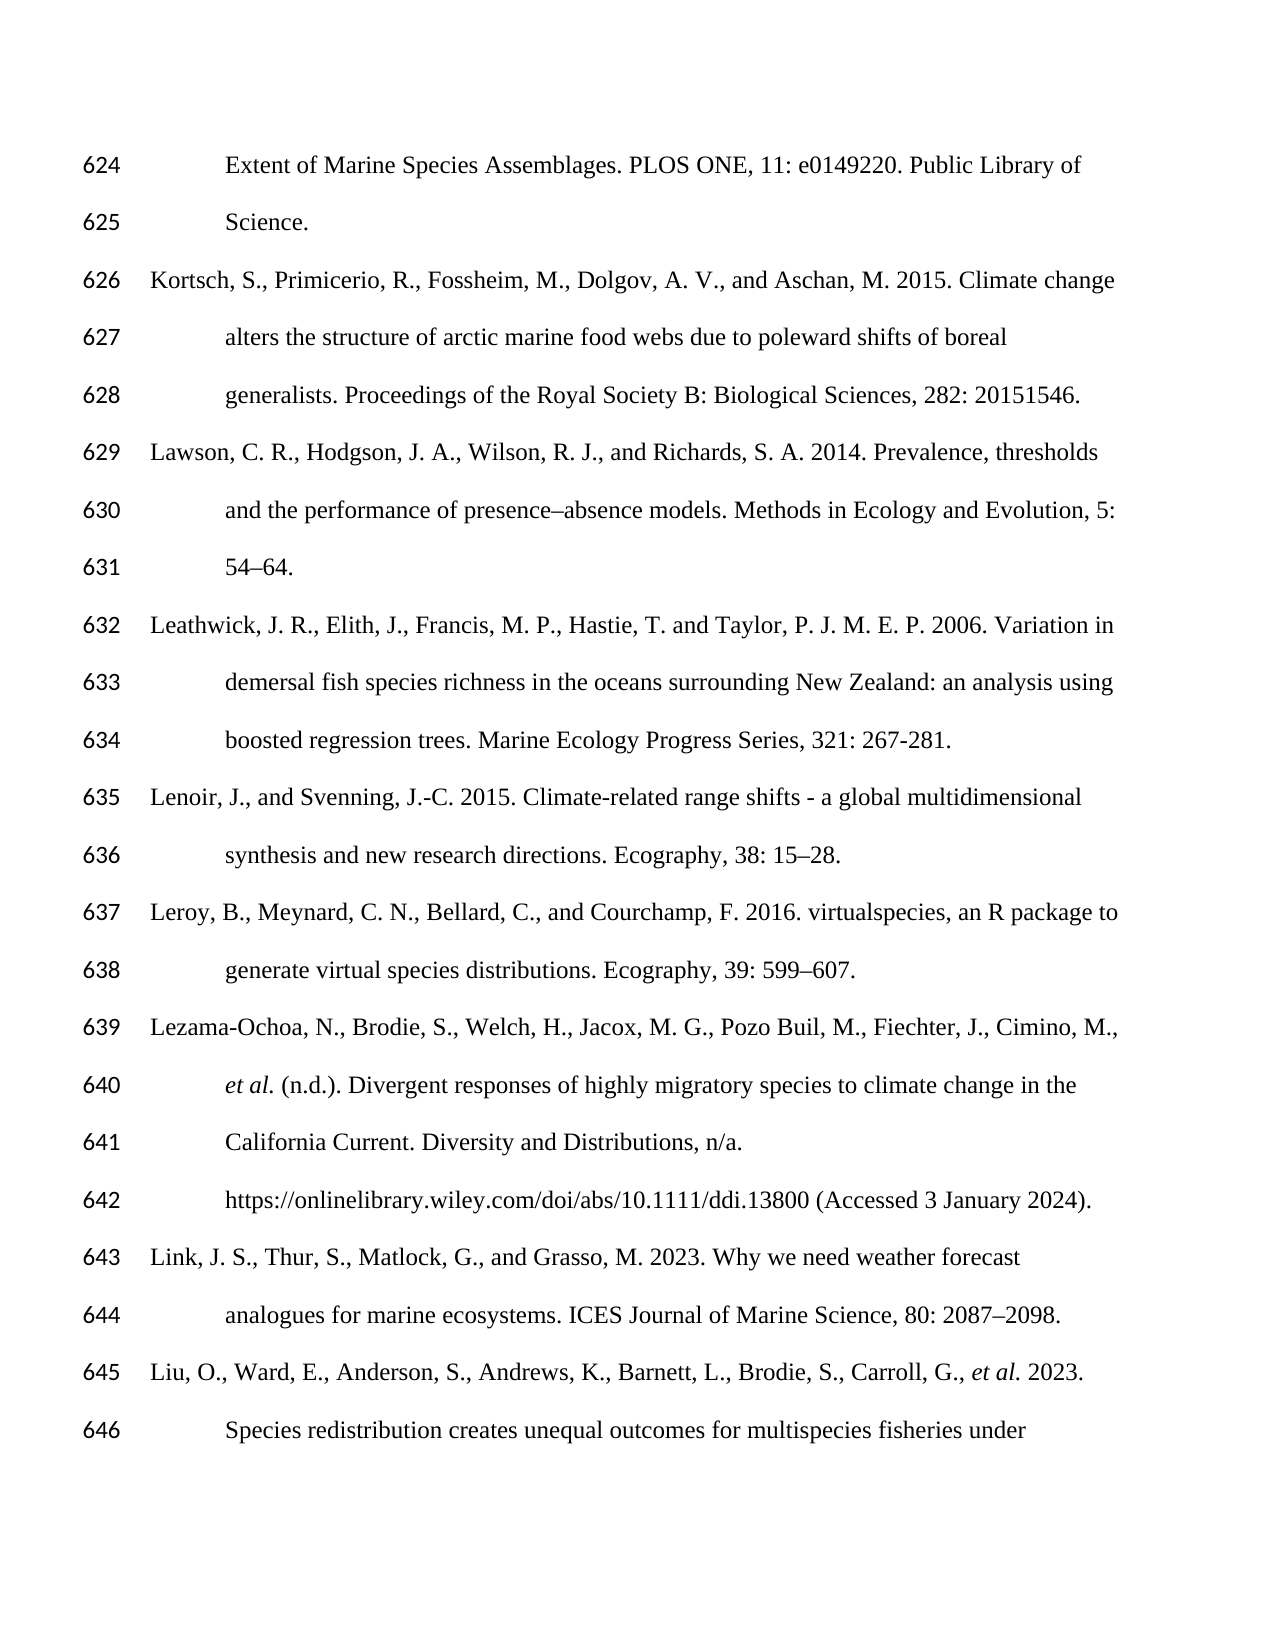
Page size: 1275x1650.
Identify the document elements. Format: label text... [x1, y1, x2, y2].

text Lezama-Ochoa, N., Brodie, S., Welch, H., Jacox, M. G., Pozo Buil, M., Fiechter, J., Cimino, M., et al. (n.d.). Divergent responses of highly migratory species to climate change in the California Current. Diversity and Distributions, n/a. https://onlinelibrary.wiley.com/doi/abs/10.1111/ddi.13800 (Accessed 3 January 2024). [150, 1012, 1125, 1214]
text Leathwick, J. R., Elith, J., Francis, M. P., Hastie, T. and Taylor, P. J. M. E. P. 2006. Variation in demersal fish species richness in the oceans surrounding New Zealand: an analysis using boosted regression trees. Marine Ecology Progress Series, 321: 267-281. [150, 610, 1125, 754]
text Lenoir, J., and Svenning, J.-C. 2015. Climate-related range shifts - a global multidimensional synthesis and new research directions. Ecography, 38: 15–28. [150, 782, 1125, 869]
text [150, 150, 1125, 236]
text Kortsch, S., Primicerio, R., Fossheim, M., Dolgov, A. V., and Aschan, M. 2015. Climate change alters the structure of arctic marine food webs due to poleward shifts of boreal generalists. Proceedings of the Royal Society B: Biological Sciences, 282: 20151546. [150, 265, 1125, 409]
text Link, J. S., Thur, S., Matlock, G., and Grasso, M. 2023. Why we need weather forecast analogues for marine ecosystems. ICES Journal of Marine Science, 80: 2087–2098. [150, 1242, 1125, 1329]
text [150, 1357, 1125, 1444]
text Leroy, B., Meynard, C. N., Bellard, C., and Courchamp, F. 2016. virtualspecies, an R package to generate virtual species distributions. Ecography, 39: 599–607. [150, 897, 1125, 984]
text Lawson, C. R., Hodgson, J. A., Wilson, R. J., and Richards, S. A. 2014. Prevalence, thresholds and the performance of presence–absence models. Methods in Ecology and Evolution, 5: 54–64. [150, 437, 1125, 581]
